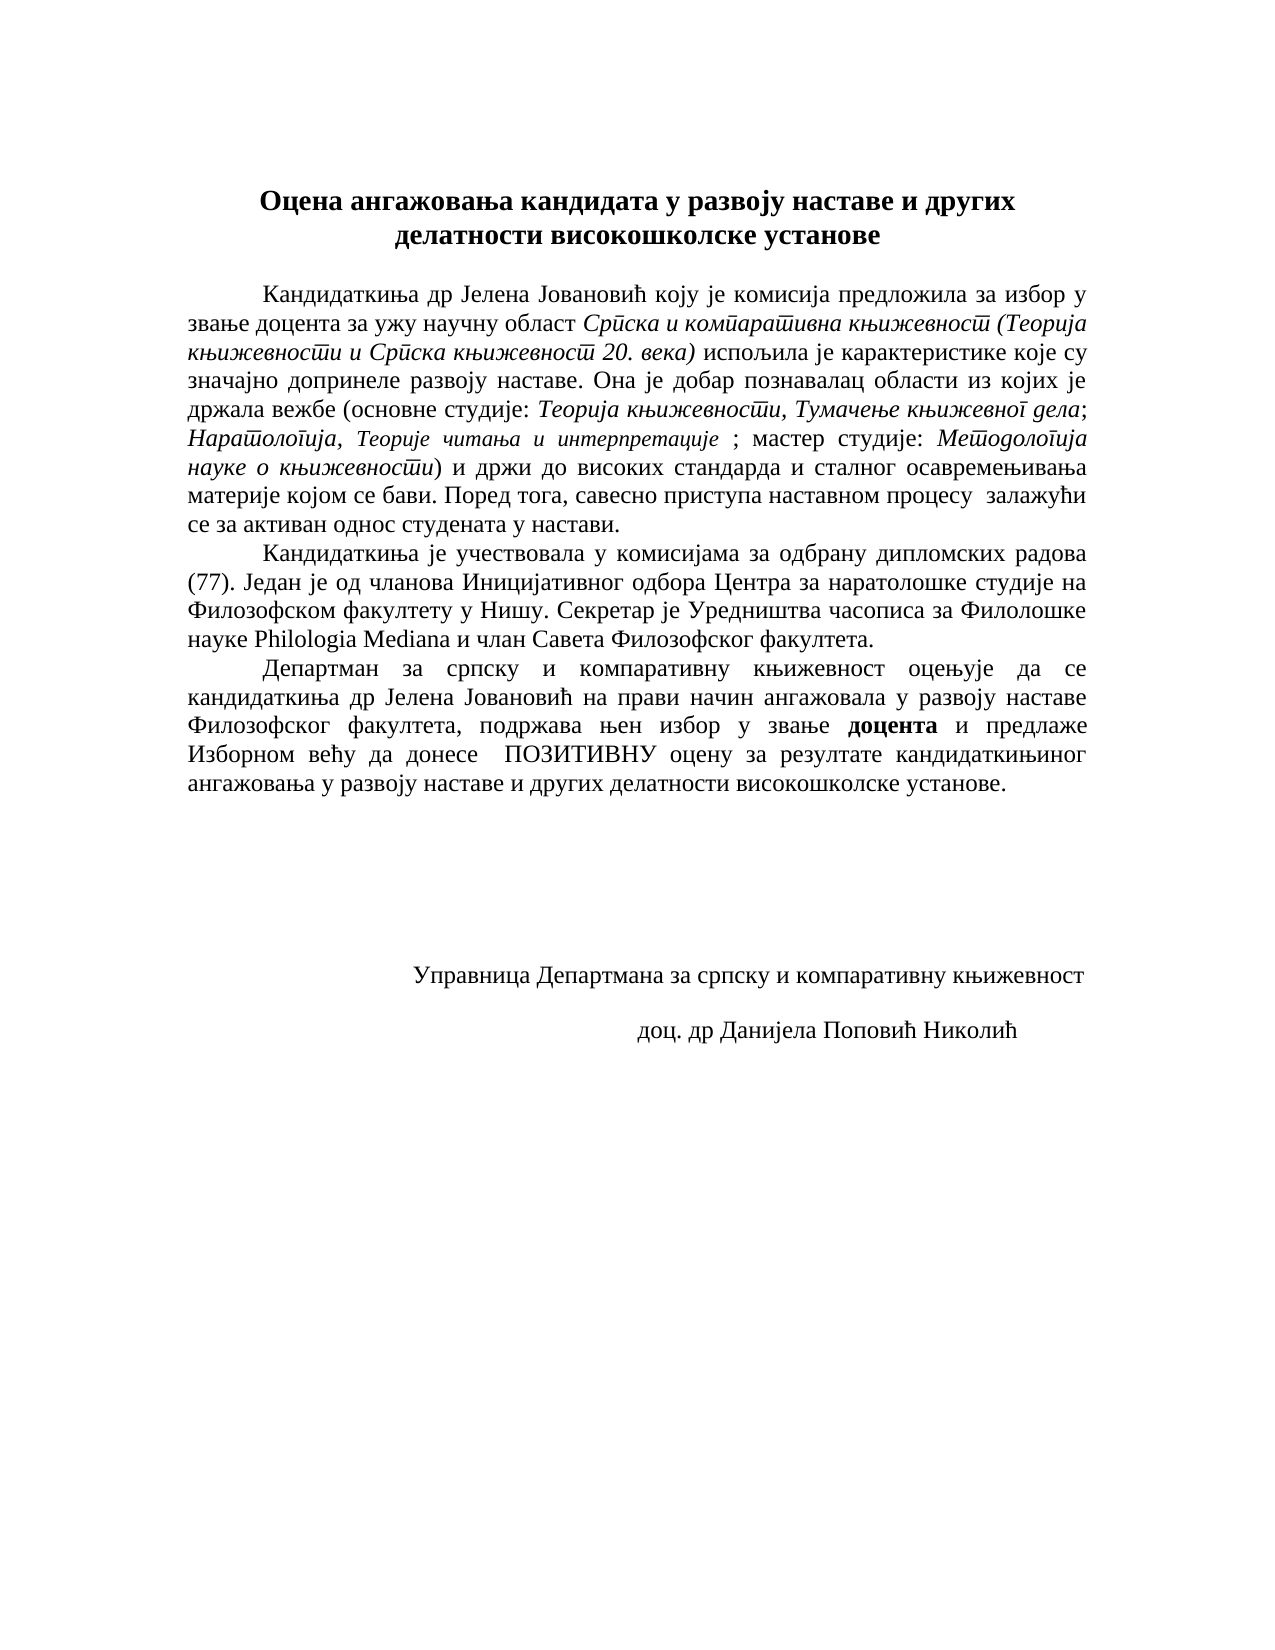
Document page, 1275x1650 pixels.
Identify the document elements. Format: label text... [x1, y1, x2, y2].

text Кандидаткиња је учествовала у комисијама за одбрану дипломских радова (77). Један је од чланова Иницијативног одбора Центра за наратолошке студије на Филозофском факултету у Нишу. Секретар је Уредништва часописа за Филолошке науке Philologia Mediana и члан Савета Филозофског факултета. [187, 538, 1087, 653]
text доц. др Данијела Поповић Николић [187, 1015, 1087, 1044]
text Оцена ангажовања кандидата у развоју наставе и других делатности високошколске установе [187, 183, 1087, 251]
text Управница Департмана за српску и компаративну књижевност [412, 960, 1087, 988]
text Кандидаткиња др Јелена Јовановић коју је комисија предложила за избор у звање доцента за ужу научну област Српска и компаративна књижевност (Теорија књижевности и Српска књижевност 20. века) испољила је карактеристике које су значајно допринеле развоју наставе. Она је добар познавалац области из којих је држала вежбе (основне студије: Теорија књижевности, Тумачење књижевног дела; Наратологија, Теорије читања и интерпретације ; мастер студије: Методологија науке о књижевности) и држи до високих стандарда и сталног осавремењивања материје којом се бави. Поред тога, савесно приступа наставном процесу залажући се за активан однос студената у настави. [187, 279, 1087, 538]
text Департман за српску и компаративну књижевност оцењује да се кандидаткиња др Јелена Јовановић на прави начин ангажовала у развоју наставе Филозофског факултета, подржава њен избор у звање доцента и предлаже Изборном већу да донесе ПОЗИТИВНУ оцену за резултате кандидаткињиног ангажовања у развоју наставе и других делатности високошколске установе. [187, 653, 1087, 797]
